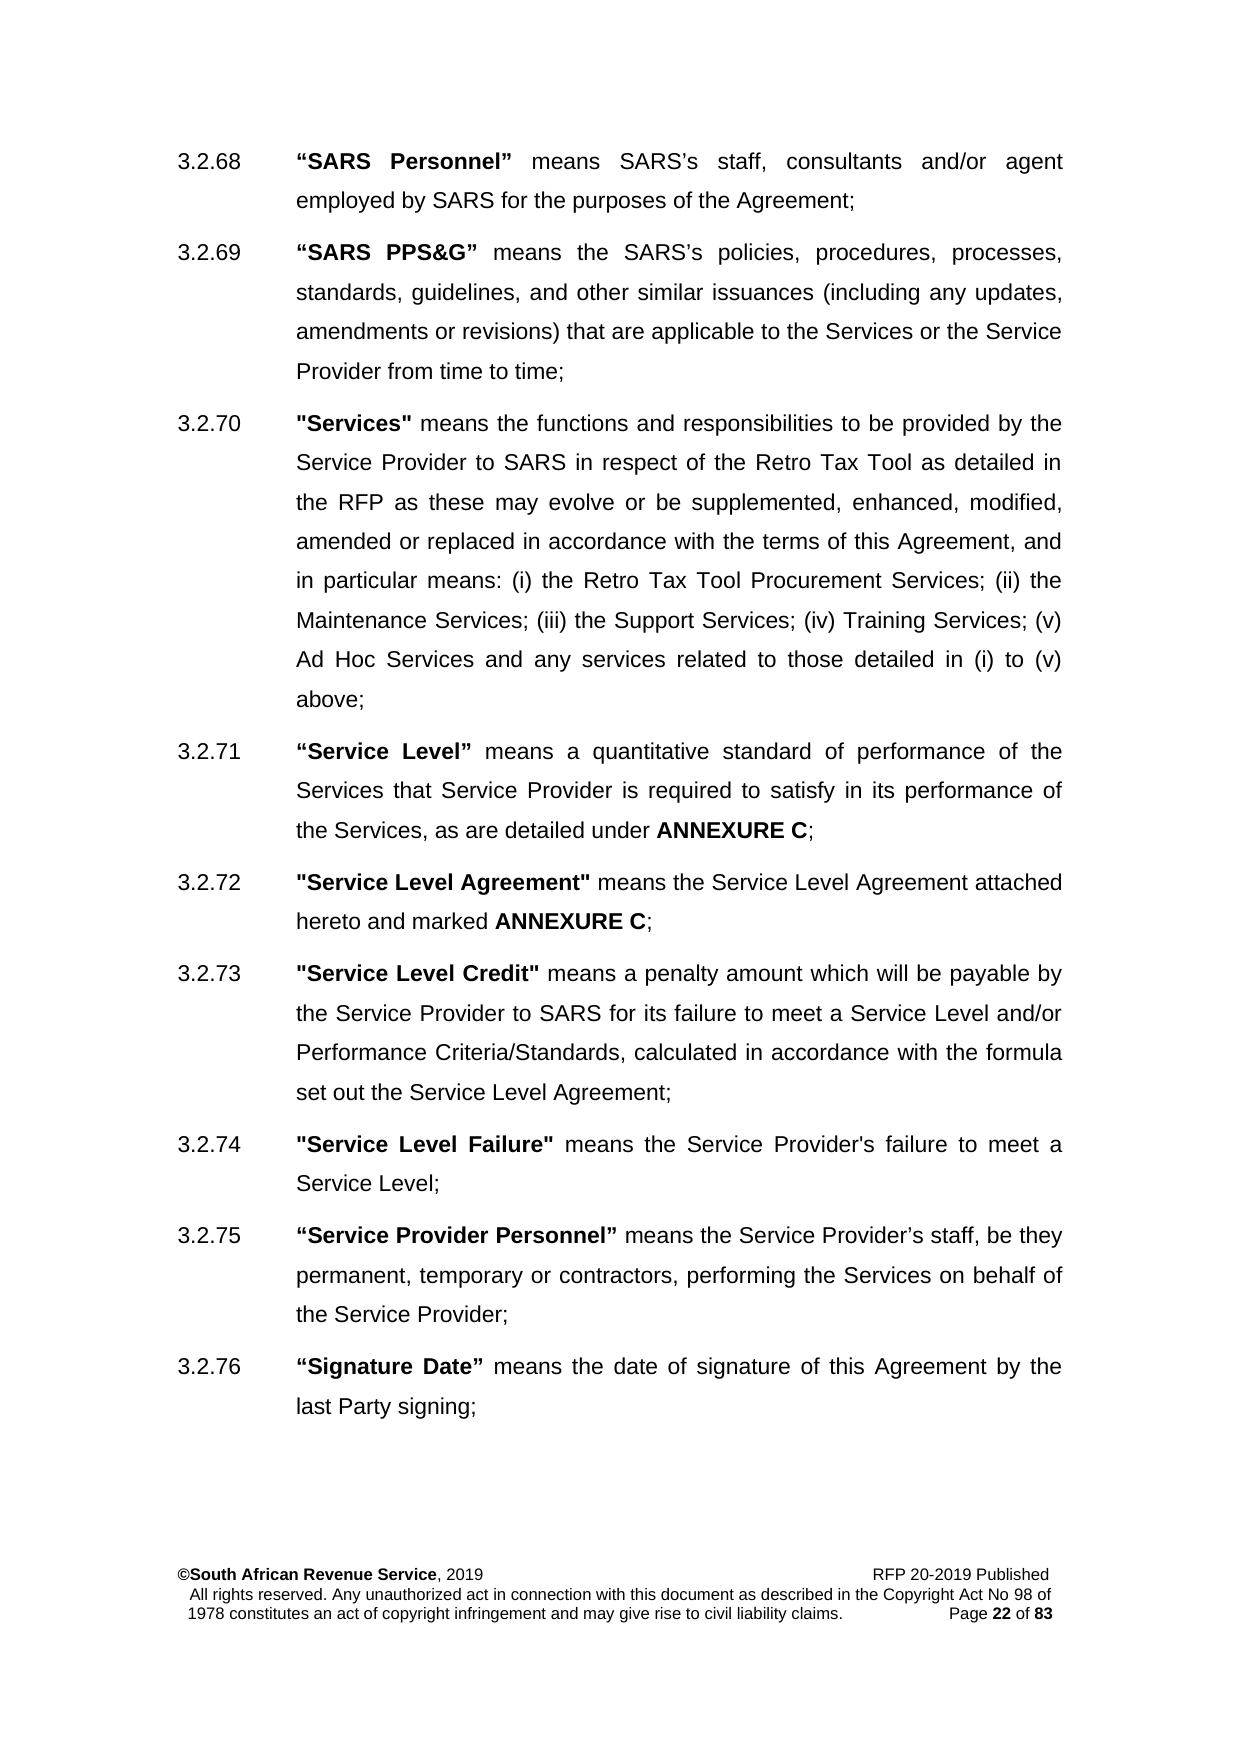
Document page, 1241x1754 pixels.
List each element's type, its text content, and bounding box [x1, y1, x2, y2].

subtitle “Service Level” means a quantitative standard of performance of the Services that Service Provider is required to satisfy in its performance of the Services, as are detailed under ANNEXURE C; [177, 738, 1063, 843]
subtitle “Signature Date” means the date of signature of this Agreement by the last Party signing; [177, 1353, 1063, 1419]
subtitle "Service Level Failure" means the Service Provider's failure to meet a Service Level; [177, 1131, 1063, 1197]
subtitle "Service Level Agreement" means the Service Level Agreement attached hereto and marked ANNEXURE C; [177, 869, 1063, 935]
subtitle “Service Provider Personnel” means the Service Provider’s staff, be they permanent, temporary or contractors, performing the Services on behalf of the Service Provider; [177, 1222, 1063, 1327]
subtitle "Services" means the functions and responsibilities to be provided by the Service Provider to SARS in respect of the Retro Tax Tool as detailed in the RFP as these may evolve or be supplemented, enhanced, modified, amended or replaced in accordance with the terms of this Agreement, and in particular means: (i) the Retro Tax Tool Procurement Services; (ii) the Maintenance Services; (iii) the Support Services; (iv) Training Services; (v) Ad Hoc Services and any services related to those detailed in (i) to (v) above; [177, 409, 1063, 712]
subtitle "Service Level Credit" means a penalty amount which will be payable by the Service Provider to SARS for its failure to meet a Service Level and/or Performance Criteria/Standards, calculated in accordance with the formula set out the Service Level Agreement; [177, 960, 1063, 1105]
subtitle “SARS Personnel” means SARS’s staff, consultants and/or agent employed by SARS for the purposes of the Agreement; [177, 148, 1063, 213]
subtitle “SARS PPS&G” means the SARS’s policies, procedures, processes, standards, guidelines, and other similar issuances (including any updates, amendments or revisions) that are applicable to the Services or the Service Provider from time to time; [177, 239, 1063, 384]
